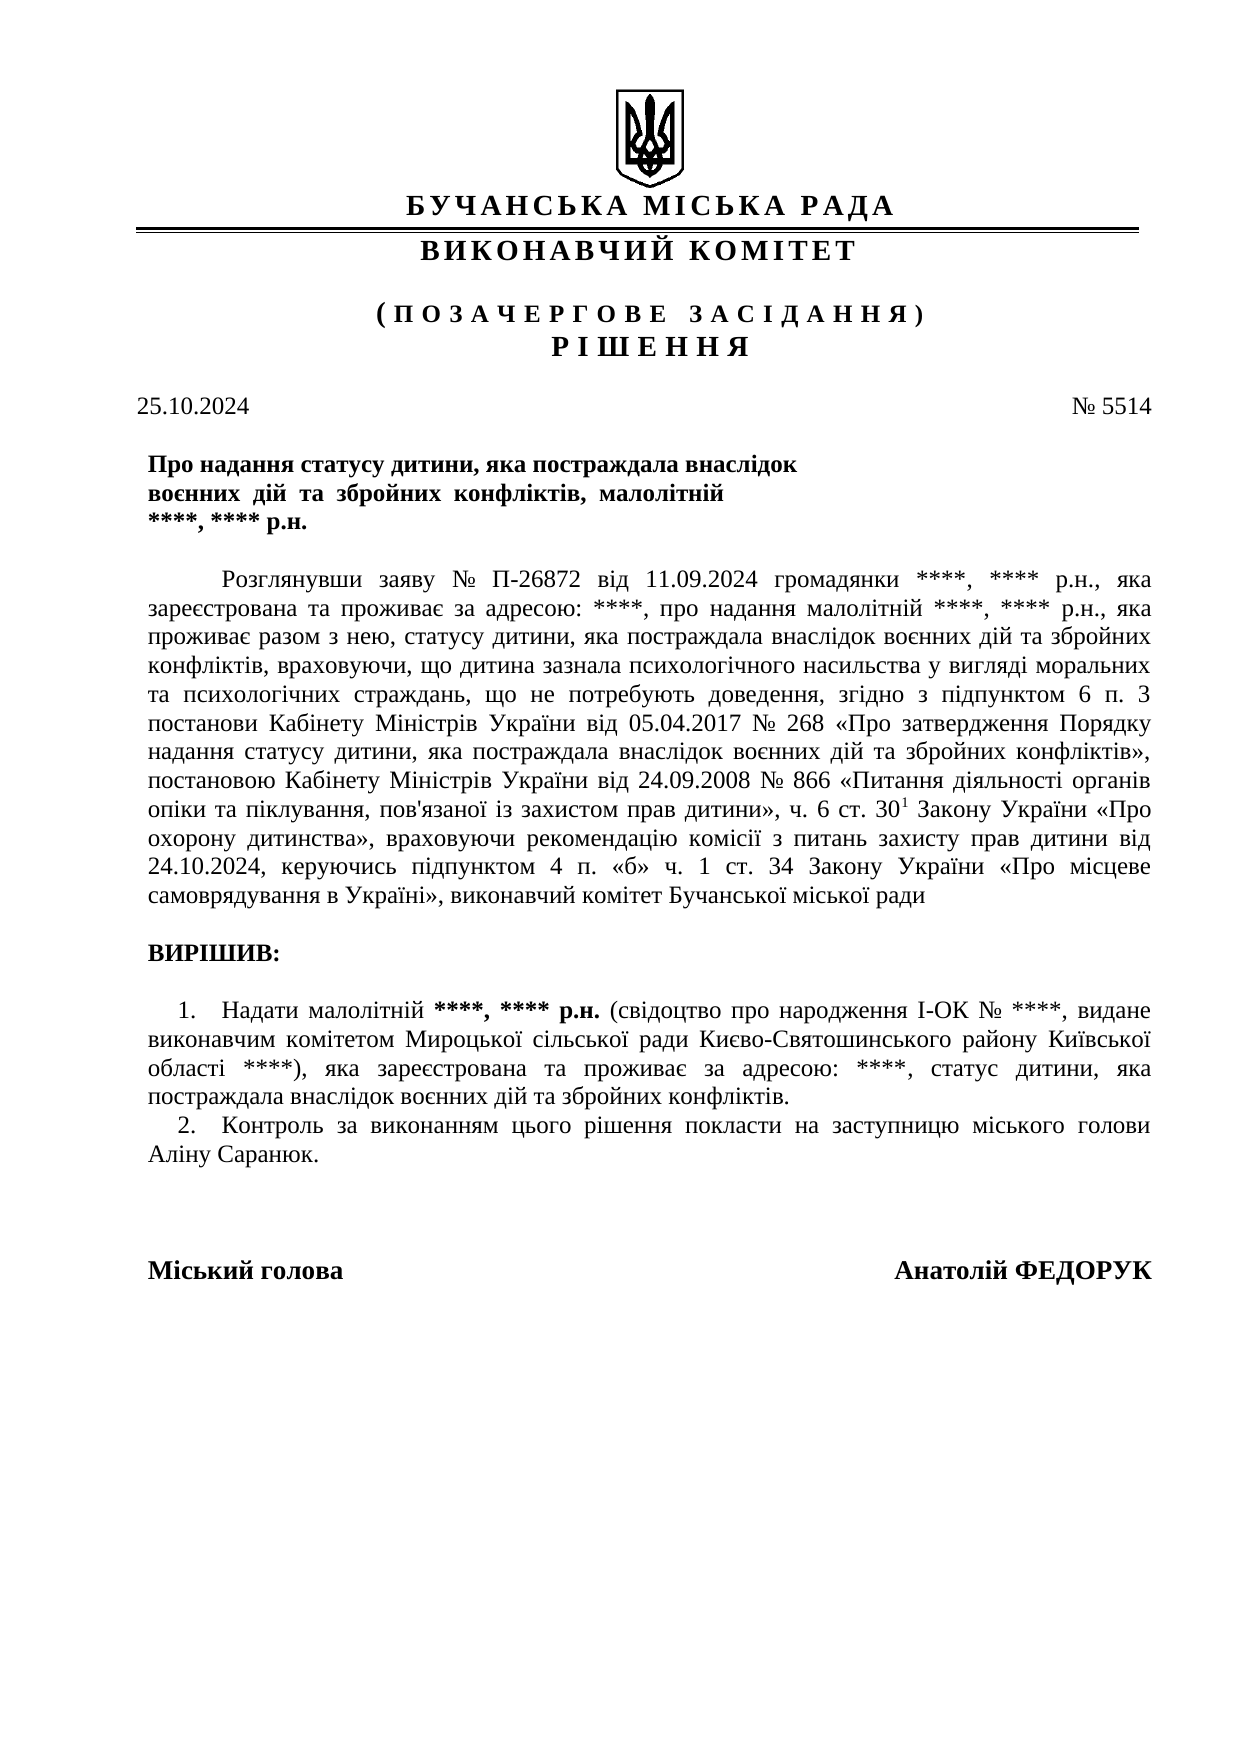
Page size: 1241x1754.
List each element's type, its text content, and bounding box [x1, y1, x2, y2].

table_header Анатолій ФЕДОРУК [650, 1254, 1163, 1285]
list Надати малолітній ****, **** р.н. (свідоцтво про народження І-ОК № ****, видане виконавчим комітетом Мироцької сільської ради Києво-Святошинського району Київської області ****), яка зареєстрована та проживає за адресою: ****, статус дитини, яка постраждала внаслідок воєнних дій та збройних конфліктів. [148, 995, 1152, 1110]
table_header № 5514 [650, 391, 1163, 420]
table_header 25.10.2024 [136, 391, 649, 420]
text РІШЕННЯ [148, 329, 1152, 363]
text БУЧАНСЬКА МІСЬКА РАДА [148, 188, 1152, 222]
picture [614, 88, 686, 189]
table_header ВИКОНАВЧИЙ КОМІТЕТ [136, 233, 1139, 296]
text (ПОЗАЧЕРГОВЕ ЗАСІДАННЯ) [148, 296, 1152, 329]
text ****, **** р.н. [148, 506, 812, 535]
table_header Міський голова [136, 1254, 649, 1285]
text ВИРІШИВ: [148, 938, 1152, 966]
text Про надання статусу дитини, яка постраждала внаслідок воєнних дій та збройних конфліктів, малолітній [148, 449, 812, 506]
list Контроль за виконанням цього рішення покласти на заступницю міського голови Аліну Саранюк. [148, 1110, 1152, 1168]
text Розглянувши заяву № П-26872 від 11.09.2024 громадянки ****, **** р.н., яка зареєстрована та проживає за адресою: ****, про надання малолітній ****, **** р.н., яка проживає разом з нею, статусу дитини, яка постраждала внаслідок воєнних дій та збройних конфліктів, враховуючи, що дитина зазнала психологічного насильства у вигляді моральних та психологічних страждань, що не потребують доведення, згідно з підпунктом 6 п. 3 постанови Кабінету Міністрів України від 05.04.2017 № 268 «Про затвердження Порядку надання статусу дитини, яка постраждала внаслідок воєнних дій та збройних конфліктів», постановою Кабінету Міністрів України від 24.09.2008 № 866 «Питання діяльності органів опіки та піклування, пов'язаної із захистом прав дитини», ч. 6 ст. 301 Закону України «Про охорону дитинства», враховуючи рекомендацію комісії з питань захисту прав дитини від 24.10.2024, керуючись підпунктом 4 п. «б» ч. 1 ст. 34 Закону України «Про місцеве самоврядування в Україні», виконавчий комітет Бучанської міської ради [148, 564, 1152, 909]
